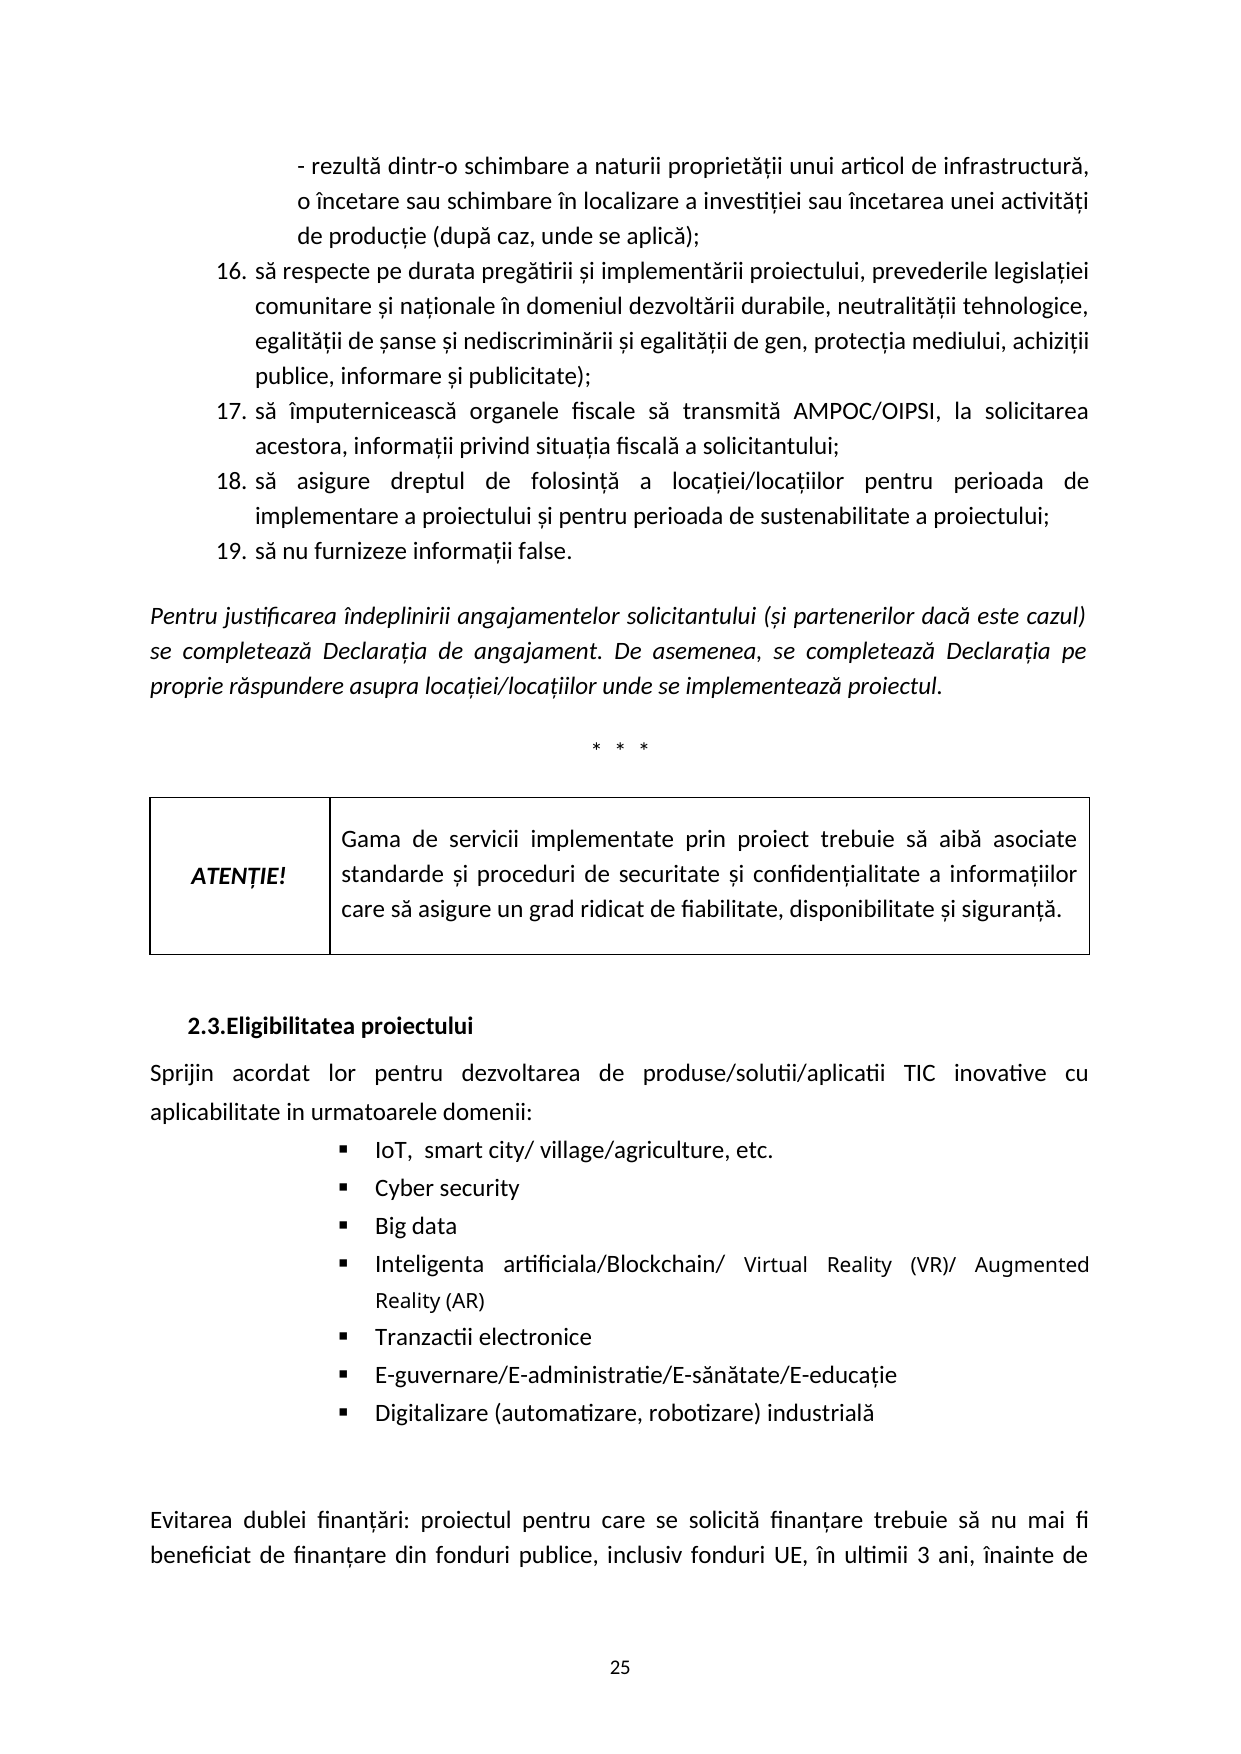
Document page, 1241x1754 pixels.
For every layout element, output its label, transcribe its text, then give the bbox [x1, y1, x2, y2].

text - rezultă dintr-o schimbare a naturii proprietății unui articol de infrastructură, o încetare sau schimbare în localizare a investiției sau încetarea unei activități de producție (după caz, unde se aplică); [297, 150, 1090, 251]
list Inteligenta artificiala/Blockchain/ Virtual Reality (VR)/ Augmented Reality (AR) [337, 1248, 1090, 1314]
text Sprijin acordat lor pentru dezvoltarea de produse/solutii/aplicatii TIC inovative cu aplicabilitate in urmatoarele domenii: [150, 1058, 1090, 1126]
table_header ATENȚIE! [151, 798, 329, 953]
text Pentru justificarea îndeplinirii angajamentelor solicitantului (și partenerilor dacă este cazul) se completează Declarația de angajament. De asemenea, se completează Declarația pe proprie răspundere asupra locației/locațiilor unde se implementează proiectul. [150, 601, 1090, 701]
list Digitalizare (automatizare, robotizare) industrială [337, 1398, 1090, 1428]
list Cyber security [337, 1172, 1090, 1202]
list E-guvernare/E-administratie/E-sănătate/E-educație [337, 1359, 1090, 1390]
list să asigure dreptul de folosință a locației/locațiilor pentru perioada de implementare a proiectului și pentru perioada de sustenabilitate a proiectului; [216, 465, 1090, 531]
list să respecte pe durata pregătirii și implementării proiectului, prevederile legislației comunitare și naționale în domeniul dezvoltării durabile, neutralității tehnologice, egalității de șanse și nediscriminării și egalității de gen, protecția mediului, achiziții publice, informare și publicitate); [216, 255, 1090, 391]
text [150, 1504, 1090, 1569]
list IoT, smart city/ village/agriculture, etc. [337, 1134, 1090, 1164]
text 2.3.Eligibilitatea proiectului [187, 1010, 1090, 1041]
table_header Gama de servicii implementate prin proiect trebuie să aibă asociate standarde și proceduri de securitate și confidențialitate a informațiilor care să asigure un grad ridicat de fiabilitate, disponibilitate și siguranță. [331, 798, 1089, 953]
list Big data [337, 1210, 1090, 1241]
list să împuternicească organele fiscale să transmită AMPOC/OIPSI, la solicitarea acestora, informații privind situația fiscală a solicitantului; [216, 395, 1090, 461]
text * * * [150, 736, 1090, 767]
list să nu furnizeze informații false. [216, 535, 1090, 566]
list Tranzactii electronice [337, 1321, 1090, 1352]
